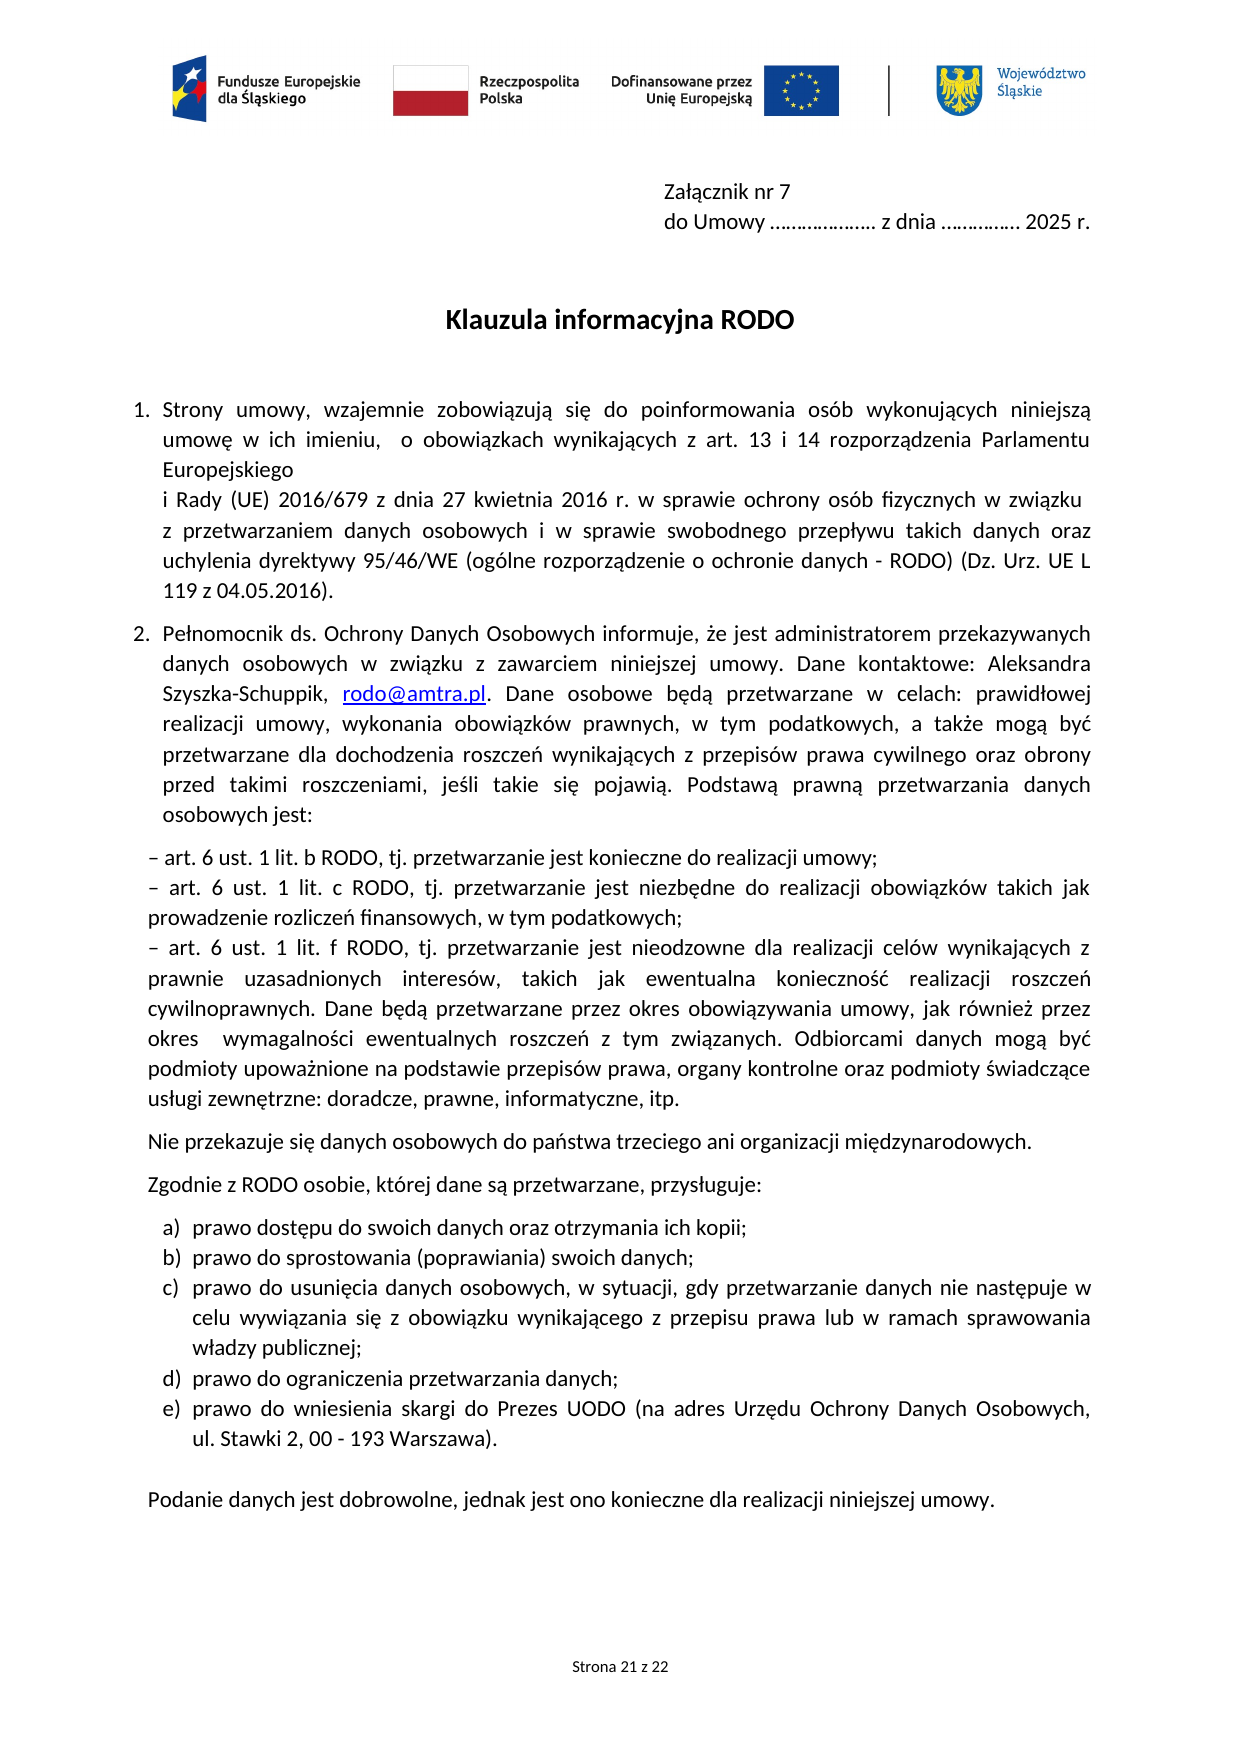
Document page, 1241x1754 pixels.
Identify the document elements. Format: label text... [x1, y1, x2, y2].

list prawo do ograniczenia przetwarzania danych; [162, 1364, 1093, 1392]
text Klauzula informacyjna RODO [148, 301, 1093, 337]
text Załącznik nr 7 do Umowy ……………….. z dnia …………… 2025 r. [664, 177, 1093, 236]
list Strony umowy, wzajemnie zobowiązują się do poinformowania osób wykonujących niniejszą umowę w ich imieniu, o obowiązkach wynikających z art. 13 i 14 rozporządzenia Parlamentu Europejskiego i Rady (UE) 2016/679 z dnia 27 kwietnia 2016 r. w sprawie ochrony osób fizycznych w związku z przetwarzaniem danych osobowych i w sprawie swobodnego przepływu takich danych oraz uchylenia dyrektywy 95/46/WE (ogólne rozporządzenie o ochronie danych - RODO) (Dz. Urz. UE L 119 z 04.05.2016). [133, 395, 1093, 604]
text Podanie danych jest dobrowolne, jednak jest ono konieczne dla realizacji niniejszej umowy. [148, 1485, 1093, 1513]
list prawo dostępu do swoich danych oraz otrzymania ich kopii; [162, 1213, 1093, 1241]
list Pełnomocnik ds. Ochrony Danych Osobowych informuje, że jest administratorem przekazywanych danych osobowych w związku z zawarciem niniejszej umowy. Dane kontaktowe: Aleksandra Szyszka-Schuppik, rodo@amtra.pl. Dane osobowe będą przetwarzane w celach: prawidłowej realizacji umowy, wykonania obowiązków prawnych, w tym podatkowych, a także mogą być przetwarzane dla dochodzenia roszczeń wynikających z przepisów prawa cywilnego oraz obrony przed takimi roszczeniami, jeśli takie się pojawią. Podstawą prawną przetwarzania danych osobowych jest: [133, 619, 1093, 828]
list prawo do wniesienia skargi do Prezes UODO (na adres Urzędu Ochrony Danych Osobowych, ul. Stawki 2, 00 - 193 Warszawa). [162, 1394, 1093, 1483]
text Zgodnie z RODO osobie, której dane są przetwarzane, przysługuje: [148, 1170, 1093, 1198]
list prawo do sprostowania (poprawiania) swoich danych; [162, 1243, 1093, 1271]
text – art. 6 ust. 1 lit. f RODO, tj. przetwarzanie jest nieodzowne dla realizacji celów wynikających z prawnie uzasadnionych interesów, takich jak ewentualna konieczność realizacji roszczeń cywilnoprawnych. Dane będą przetwarzane przez okres obowiązywania umowy, jak również przez okres wymagalności ewentualnych roszczeń z tym związanych. Odbiorcami danych mogą być podmioty upoważnione na podstawie przepisów prawa, organy kontrolne oraz podmioty świadczące usługi zewnętrzne: doradcze, prawne, informatyczne, itp. [148, 933, 1093, 1112]
picture [156, 38, 1096, 136]
text Nie przekazuje się danych osobowych do państwa trzeciego ani organizacji międzynarodowych. [148, 1127, 1093, 1155]
text – art. 6 ust. 1 lit. b RODO, tj. przetwarzanie jest konieczne do realizacji umowy; [148, 843, 1093, 871]
list prawo do usunięcia danych osobowych, w sytuacji, gdy przetwarzanie danych nie następuje w celu wywiązania się z obowiązku wynikającego z przepisu prawa lub w ramach sprawowania władzy publicznej; [162, 1273, 1093, 1361]
text – art. 6 ust. 1 lit. c RODO, tj. przetwarzanie jest niezbędne do realizacji obowiązków takich jak prowadzenie rozliczeń finansowych, w tym podatkowych; [148, 873, 1093, 931]
